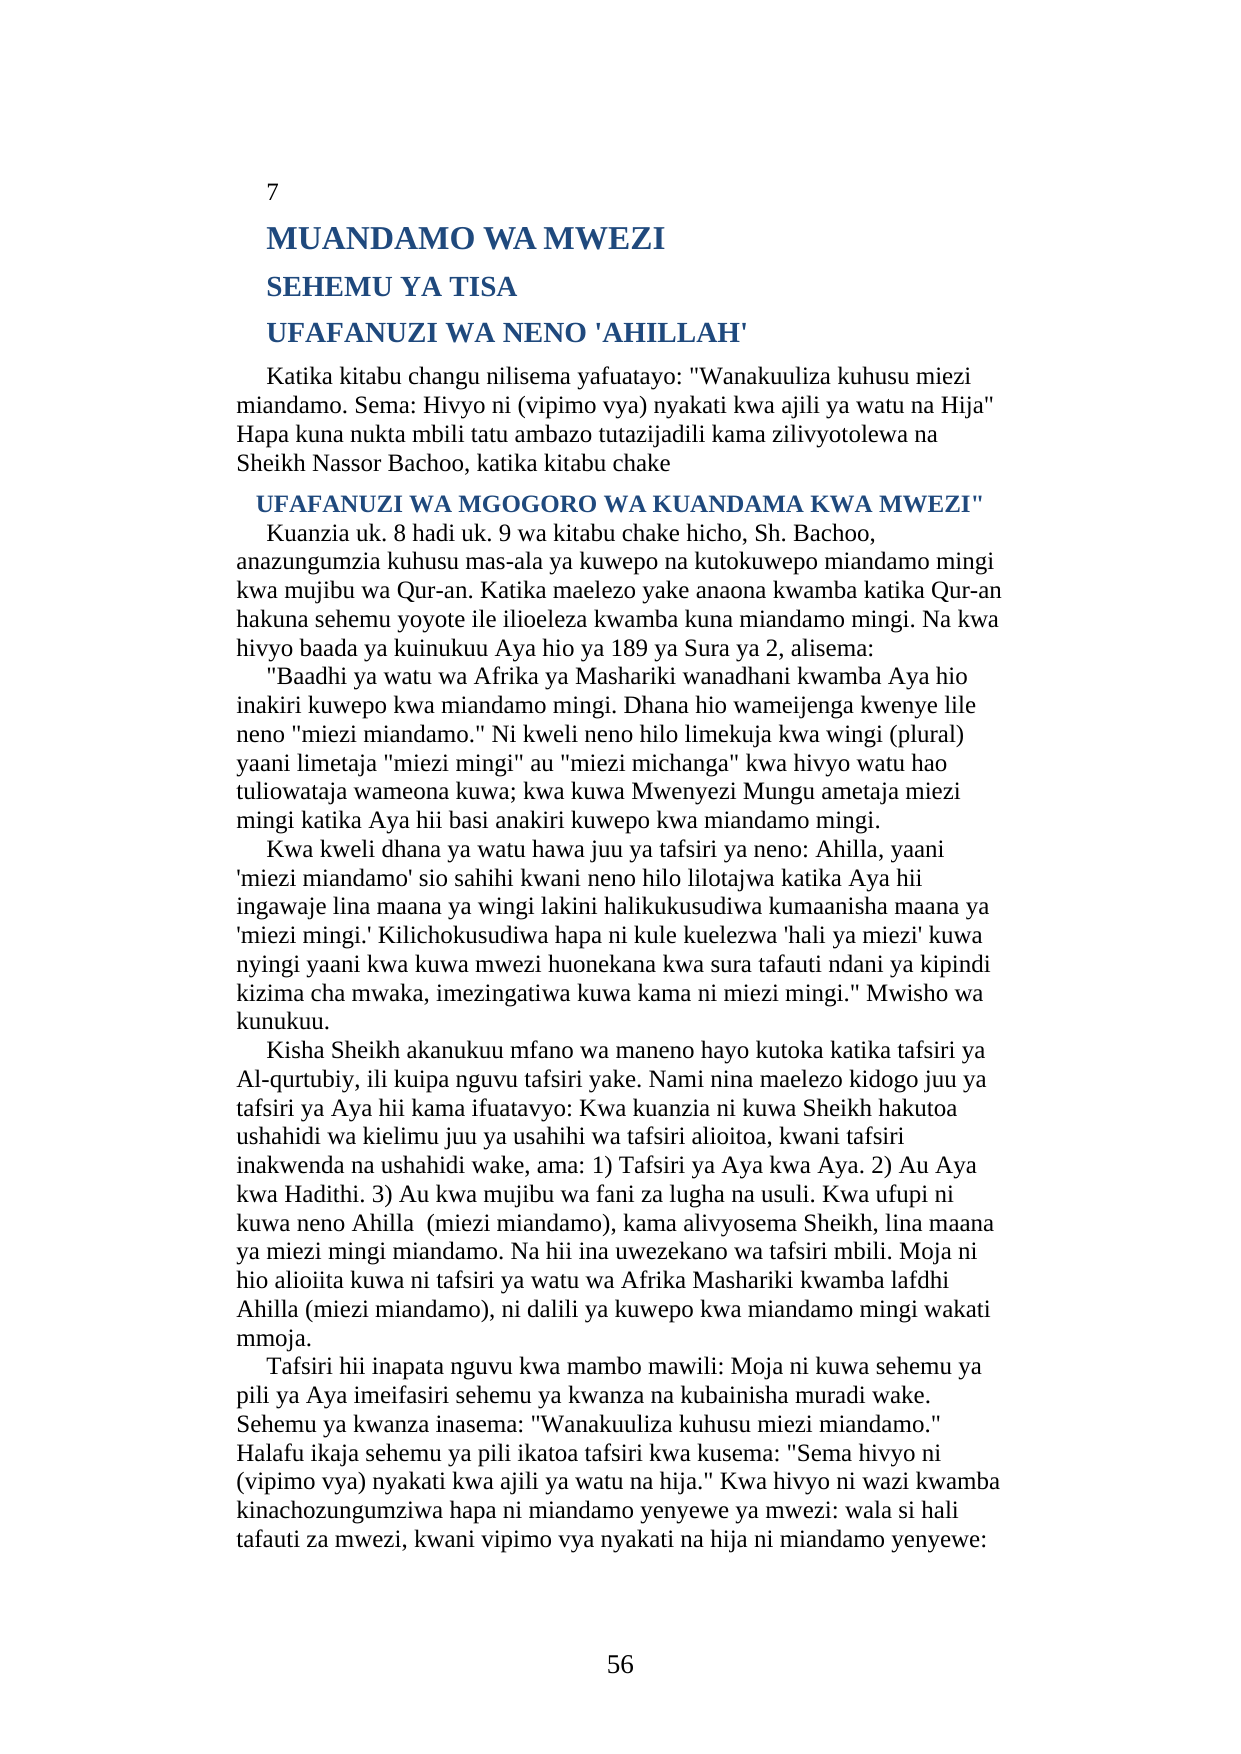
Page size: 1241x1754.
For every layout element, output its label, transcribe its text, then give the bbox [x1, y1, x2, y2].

text Kwa kweli dhana ya watu hawa juu ya tafsiri ya neno: Ahilla, yaani 'miezi miandamo' sio sahihi kwani neno hilo lilotajwa katika Aya hii ingawaje lina maana ya wingi lakini halikukusudiwa kumaanisha maana ya 'miezi mingi.' Kilichokusudiwa hapa ni kule kuelezwa 'hali ya miezi' kuwa nyingi yaani kwa kuwa mwezi huonekana kwa sura tafauti ndani ya kipindi kizima cha mwaka, imezingatiwa kuwa kama ni miezi mingi." Mwisho wa kunukuu. [236, 834, 1004, 1035]
text "Baadhi ya watu wa Afrika ya Mashariki wanadhani kwamba Aya hio inakiri kuwepo kwa miandamo mingi. Dhana hio wameijenga kwenye lile neno "miezi miandamo." Ni kweli neno hilo limekuja kwa wingi (plural) yaani limetaja "miezi mingi" au "miezi michanga" kwa hivyo watu hao tuliowataja wameona kuwa; kwa kuwa Mwenyezi Mungu ametaja miezi mingi katika Aya hii basi anakiri kuwepo kwa miandamo mingi. [236, 661, 1004, 834]
text 7 [236, 177, 1004, 206]
subtitle UFAFANUZI WA NENO 'AHILLAH' [236, 315, 1004, 349]
text Kuanzia uk. 8 hadi uk. 9 wa kitabu chake hicho, Sh. Bachoo, anazungumzia kuhusu mas-ala ya kuwepo na kutokuwepo miandamo mingi kwa mujibu wa Qur-an. Katika maelezo yake anaona kwamba katika Qur-an hakuna sehemu yoyote ile ilioeleza kwamba kuna miandamo mingi. Na kwa hivyo baada ya kuinukuu Aya hio ya 189 ya Sura ya 2, alisema: [236, 518, 1004, 661]
text Kisha Sheikh akanukuu mfano wa maneno hayo kutoka katika tafsiri ya Al-qurtubiy, ili kuipa nguvu tafsiri yake. Nami nina maelezo kidogo juu ya tafsiri ya Aya hii kama ifuatavyo: Kwa kuanzia ni kuwa Sheikh hakutoa ushahidi wa kielimu juu ya usahihi wa tafsiri alioitoa, kwani tafsiri inakwenda na ushahidi wake, ama: 1) Tafsiri ya Aya kwa Aya. 2) Au Aya kwa Hadithi. 3) Au kwa mujibu wa fani za lugha na usuli. Kwa ufupi ni kuwa neno Ahilla (miezi miandamo), kama alivyosema Sheikh, lina maana ya miezi mingi miandamo. Na hii ina uwezekano wa tafsiri mbili. Moja ni hio alioiita kuwa ni tafsiri ya watu wa Afrika Mashariki kwamba lafdhi Ahilla (miezi miandamo), ni dalili ya kuwepo kwa miandamo mingi wakati mmoja. [236, 1035, 1004, 1351]
subtitle UFAFANUZI WA MGOGORO WA KUANDAMA KWA MWEZI" [236, 489, 1004, 518]
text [236, 1351, 1004, 1553]
text Katika kitabu changu nilisema yafuatayo: "Wanakuuliza kuhusu miezi miandamo. Sema: Hivyo ni (vipimo vya) nyakati kwa ajili ya watu na Hija" Hapa kuna nukta mbili tatu ambazo tutazijadili kama zilivyotolewa na Sheikh Nassor Bachoo, katika kitabu chake [236, 361, 1004, 476]
subtitle SEHEMU YA TISA [236, 269, 1004, 303]
subtitle MUANDAMO WA MWEZI [236, 218, 1004, 257]
